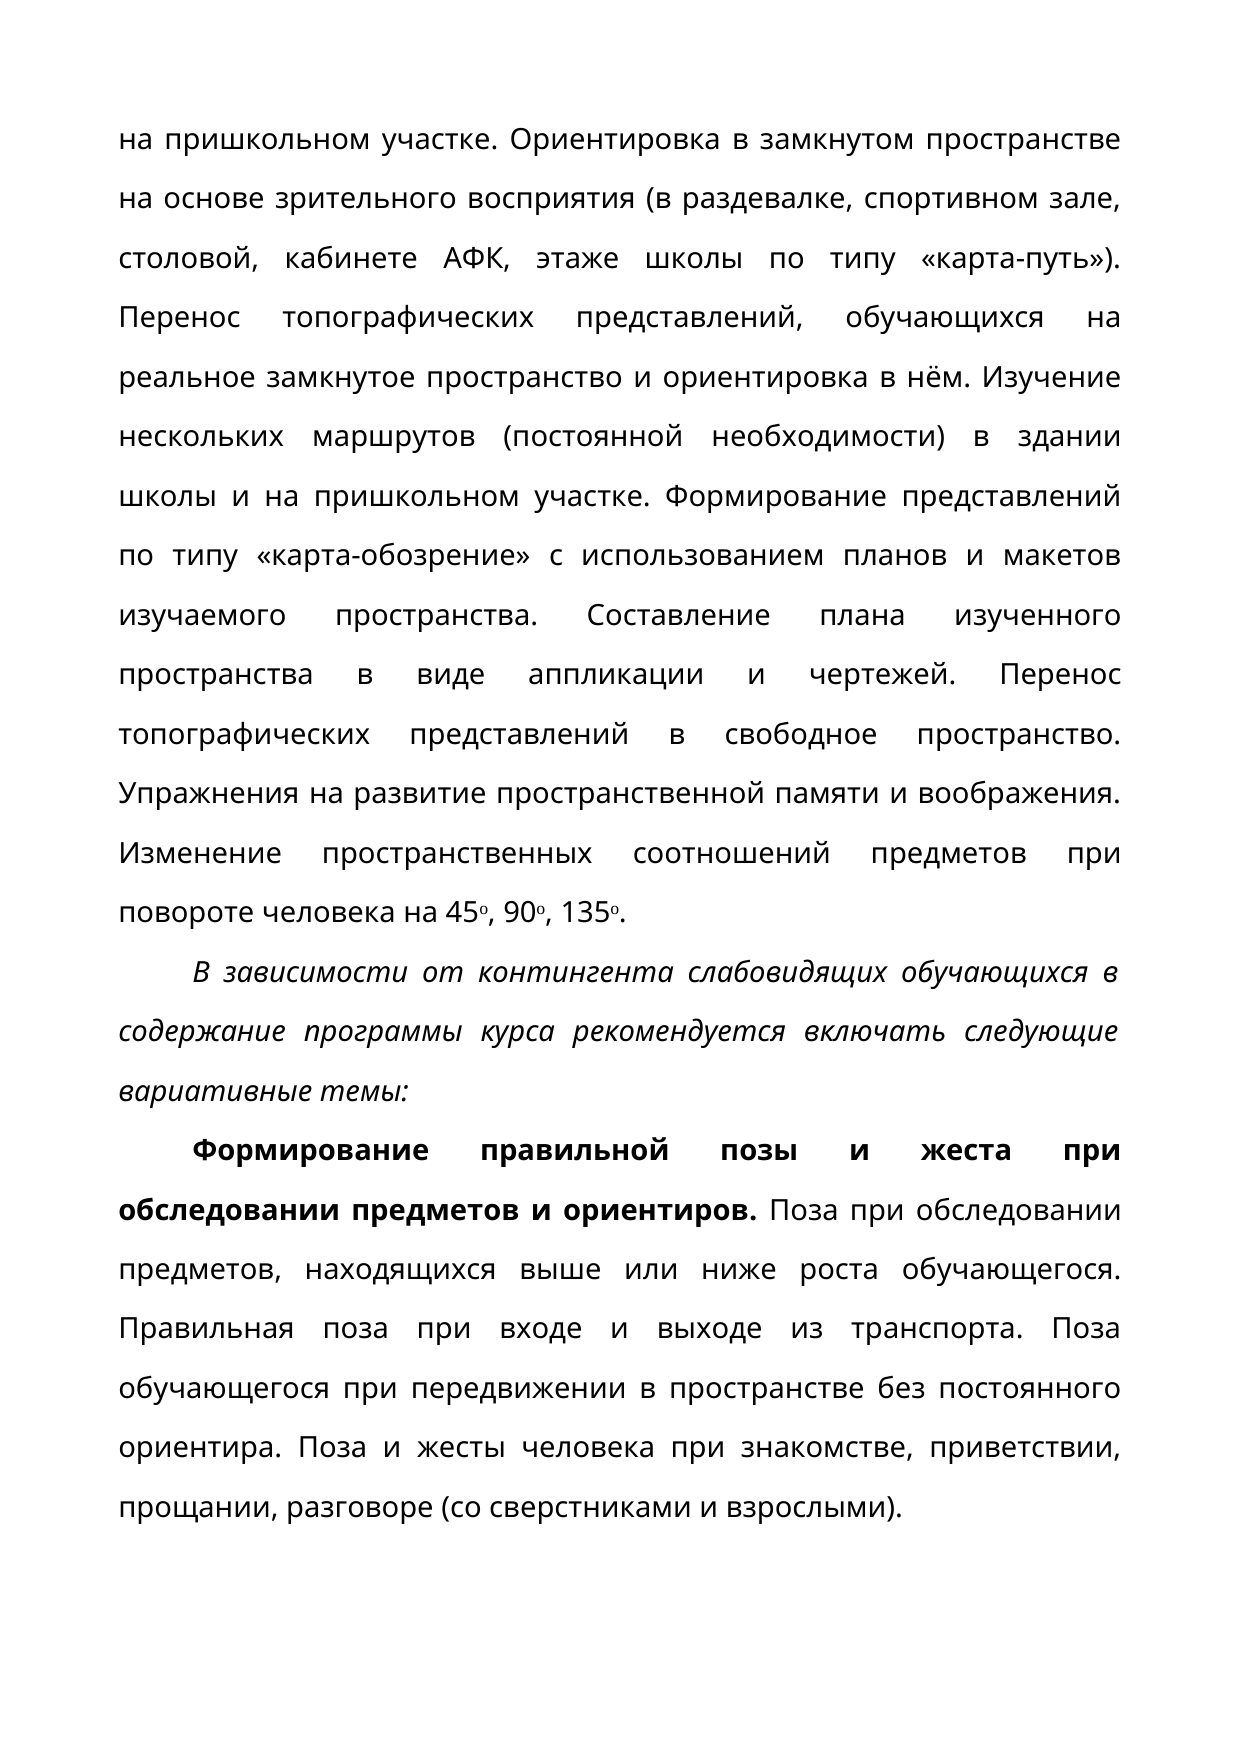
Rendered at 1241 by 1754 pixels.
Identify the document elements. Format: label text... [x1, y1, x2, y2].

text В зависимости от контингента слабовидящих обучающихся в содержание программы курса рекомендуется включать следующие вариативные темы: [118, 951, 1122, 1109]
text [118, 118, 1122, 931]
text Формирование правильной позы и жеста при обследовании предметов и ориентиров. Поза при обследовании предметов, находящихся выше или ниже роста обучающегося. Правильная поза при входе и выходе из транспорта. Поза обучающегося при передвижении в пространстве без постоянного ориентира. Поза и жесты человека при знакомстве, приветствии, прощании, разговоре (со сверстниками и взрослыми). [118, 1129, 1122, 1526]
